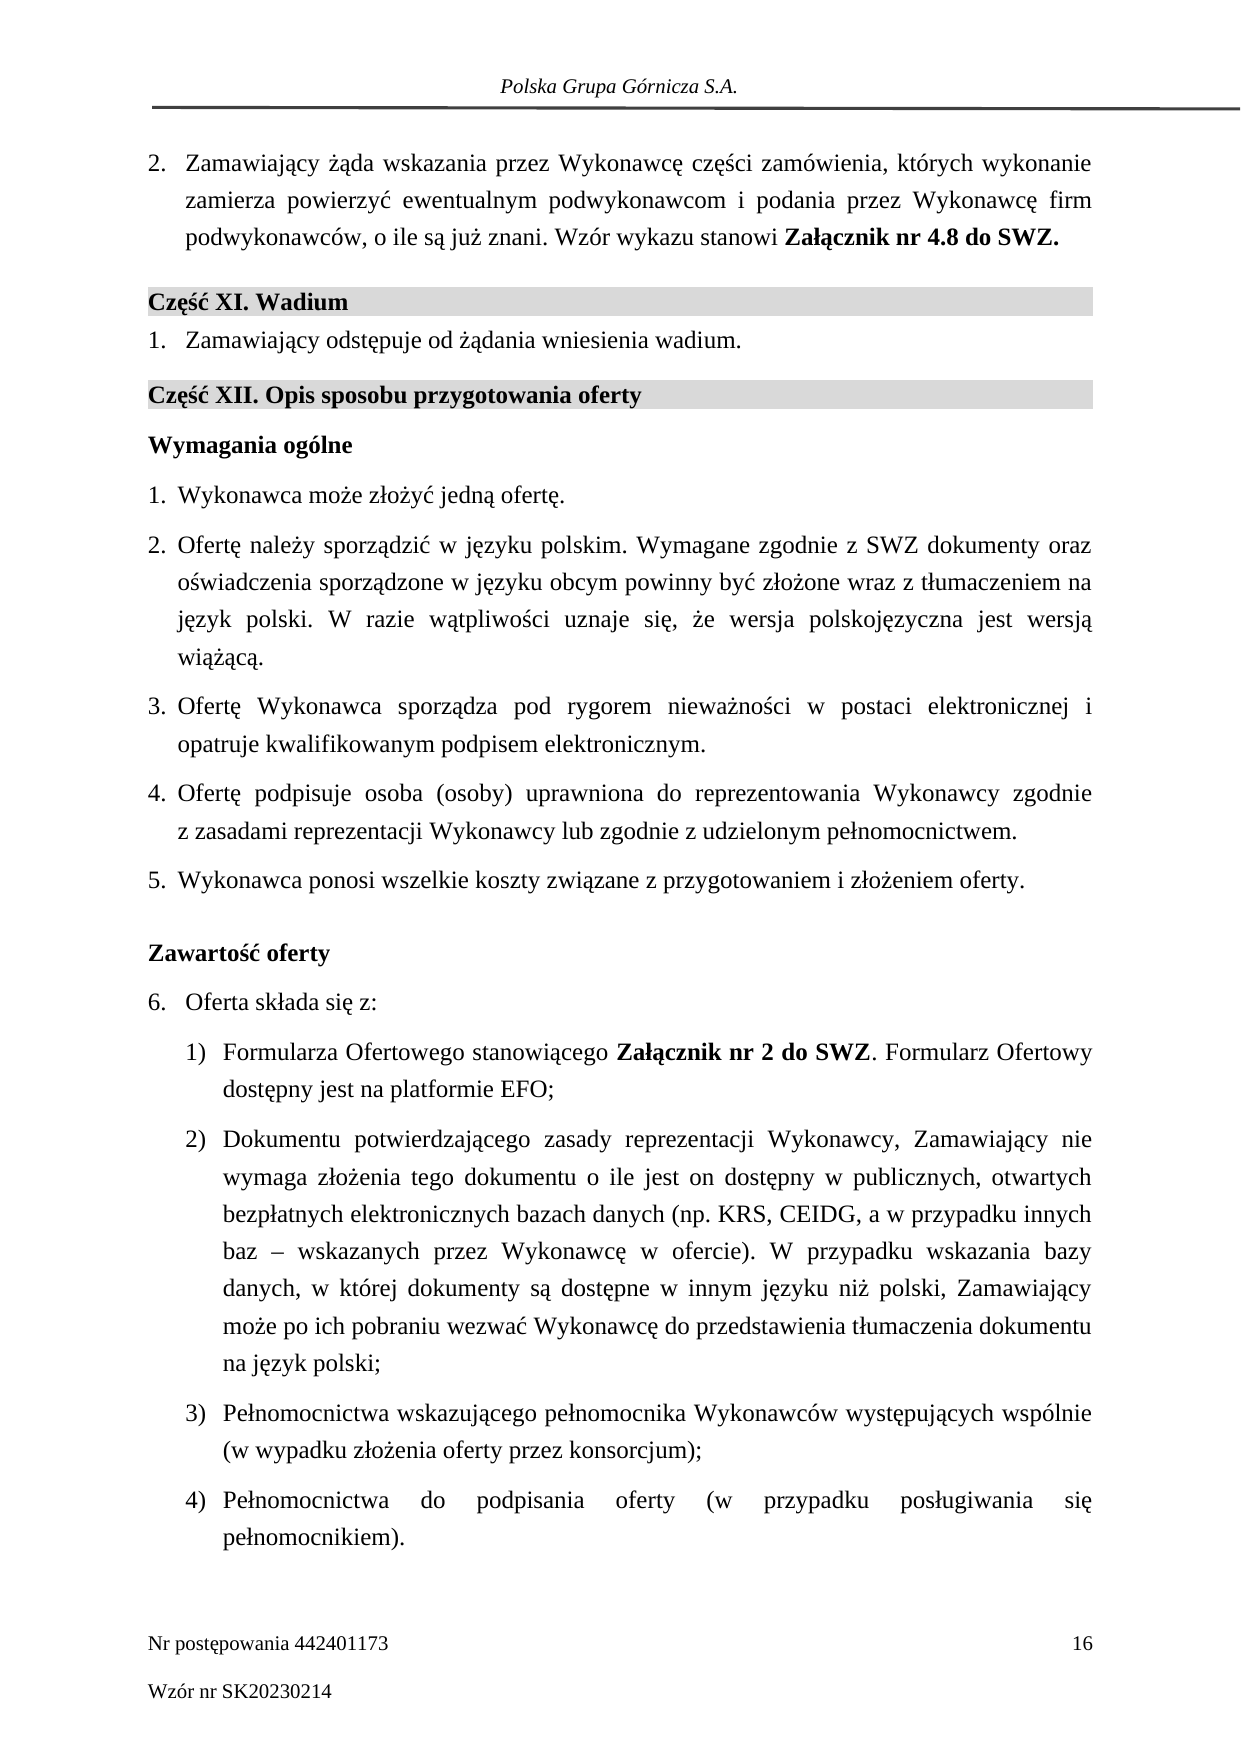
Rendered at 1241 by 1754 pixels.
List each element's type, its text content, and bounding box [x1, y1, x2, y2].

text Wymagania ogólne [148, 430, 1093, 459]
list Ofertę Wykonawca sporządza pod rygorem nieważności w postaci elektronicznej i opatruje kwalifikowanym podpisem elektronicznym. [148, 691, 1093, 757]
list Pełnomocnictwa do podpisania oferty (w przypadku posługiwania się pełnomocnikiem). [185, 1485, 1093, 1551]
list Pełnomocnictwa wskazującego pełnomocnika Wykonawców występujących wspólnie (w wypadku złożenia oferty przez konsorcjum); [185, 1398, 1093, 1464]
list Wykonawca może złożyć jedną ofertę. [148, 480, 1093, 509]
text Zawartość oferty [148, 938, 1093, 966]
list Zamawiający żąda wskazania przez Wykonawcę części zamówienia, których wykonanie zamierza powierzyć ewentualnym podwykonawcom i podania przez Wykonawcę firm podwykonawców, o ile są już znani. Wzór wykazu stanowi Załącznik nr 4.8 do SWZ. [148, 148, 1093, 251]
list Dokumentu potwierdzającego zasady reprezentacji Wykonawcy, Zamawiający nie wymaga złożenia tego dokumentu o ile jest on dostępny w publicznych, otwartych bezpłatnych elektronicznych bazach danych (np. KRS, CEIDG, a w przypadku innych baz – wskazanych przez Wykonawcę w ofercie). W przypadku wskazania bazy danych, w której dokumenty są dostępne w innym języku niż polski, Zamawiający może po ich pobraniu wezwać Wykonawcę do przedstawienia tłumaczenia dokumentu na język polski; [185, 1124, 1093, 1377]
list Wykonawca ponosi wszelkie koszty związane z przygotowaniem i złożeniem oferty. [148, 866, 1093, 894]
subtitle Część XI. Wadium [148, 287, 1093, 316]
list Oferta składa się z: [148, 987, 1093, 1016]
subtitle Część XII. Opis sposobu przygotowania oferty [148, 380, 1093, 409]
list Zamawiający odstępuje od żądania wniesienia wadium. [148, 325, 1093, 353]
list Ofertę podpisuje osoba (osoby) uprawniona do reprezentowania Wykonawcy zgodnie z zasadami reprezentacji Wykonawcy lub zgodnie z udzielonym pełnomocnictwem. [148, 778, 1093, 844]
list Ofertę należy sporządzić w języku polskim. Wymagane zgodnie z SWZ dokumenty oraz oświadczenia sporządzone w języku obcym powinny być złożone wraz z tłumaczeniem na język polski. W razie wątpliwości uznaje się, że wersja polskojęzyczna jest wersją wiążącą. [148, 530, 1093, 670]
list Formularza Ofertowego stanowiącego Załącznik nr 2 do SWZ. Formularz Ofertowy dostępny jest na platformie EFO; [185, 1037, 1093, 1103]
